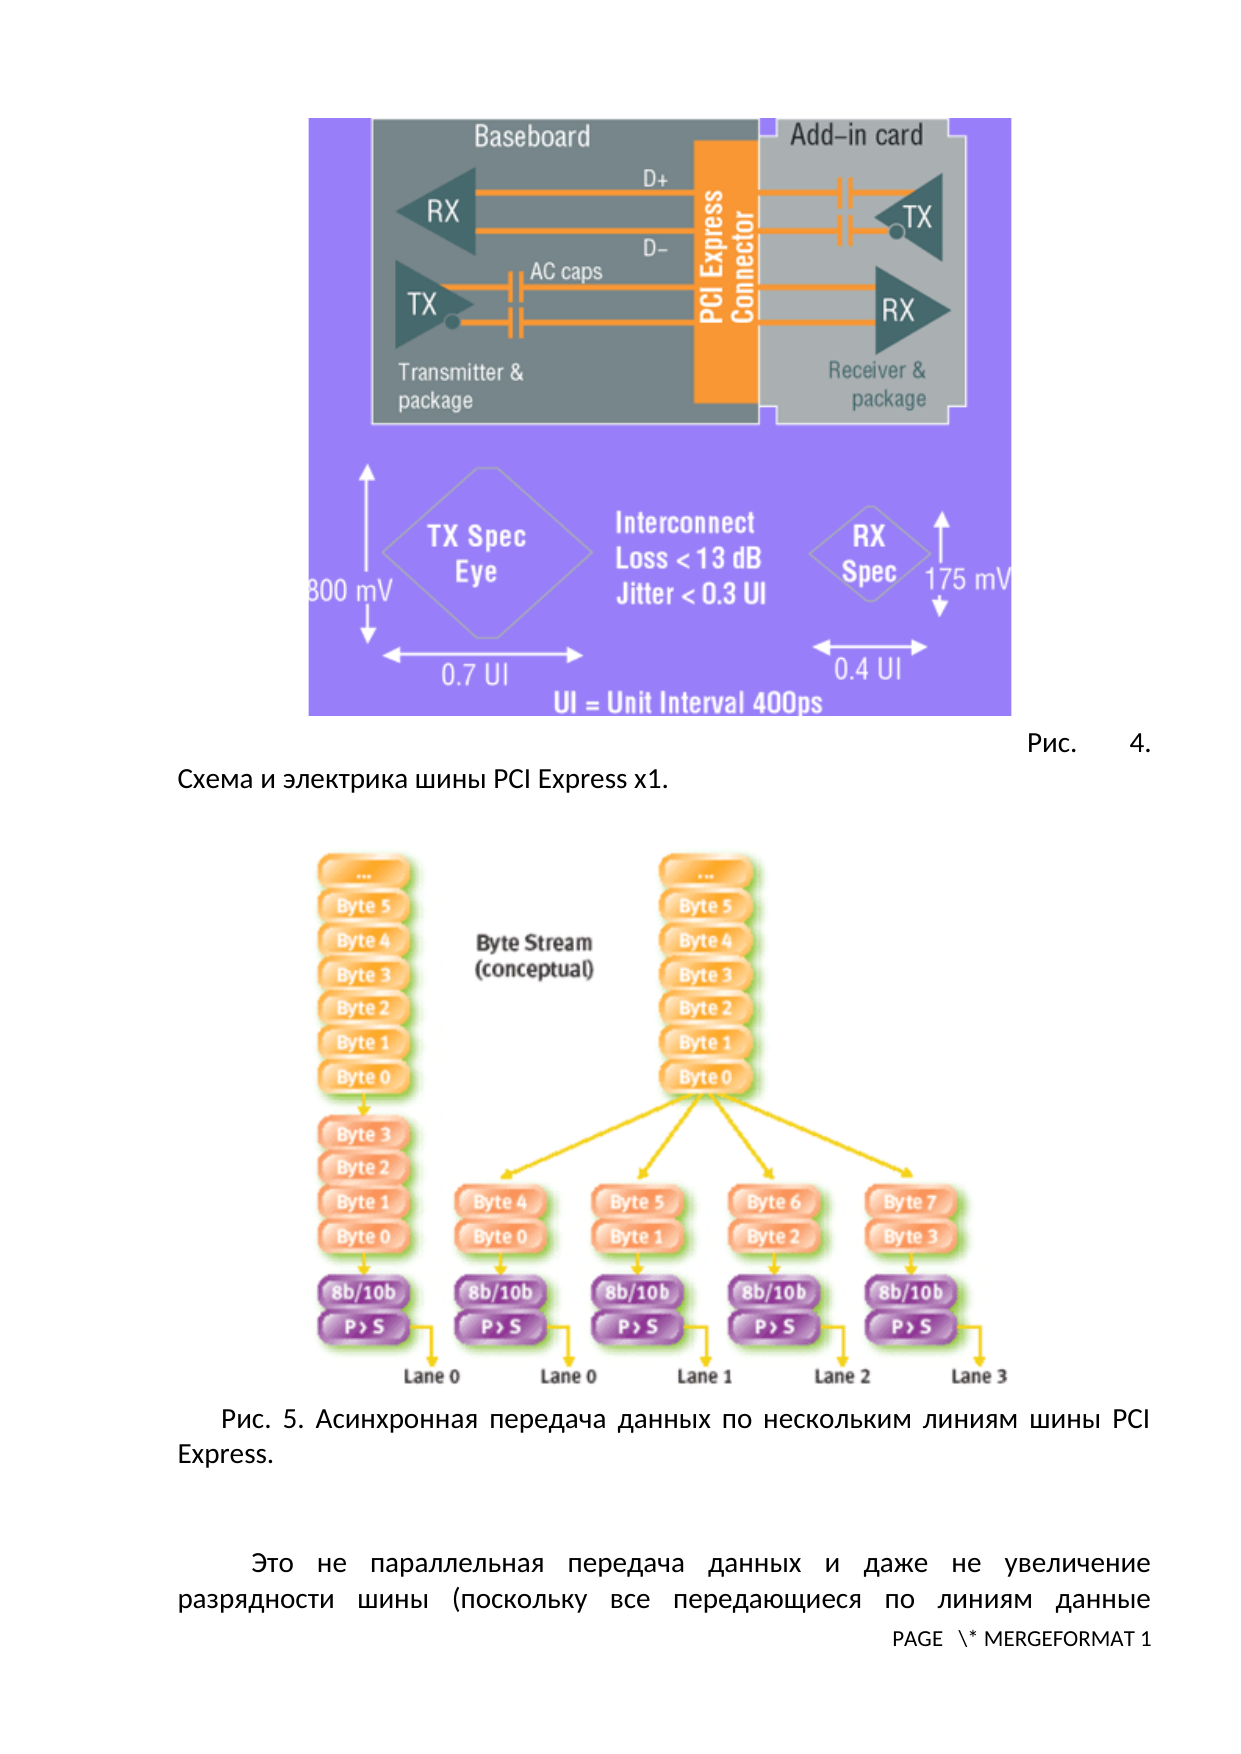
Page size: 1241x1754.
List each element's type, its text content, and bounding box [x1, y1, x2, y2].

picture [308, 847, 1012, 1389]
text Рис. 5. Асинхронная передача данных по нескольким линиям шины PCI Express. [177, 1400, 1152, 1471]
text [177, 1544, 1152, 1616]
picture [308, 118, 1012, 716]
text Рис. 4. Схема и электрика шины PCI Express x1. [177, 724, 1152, 796]
